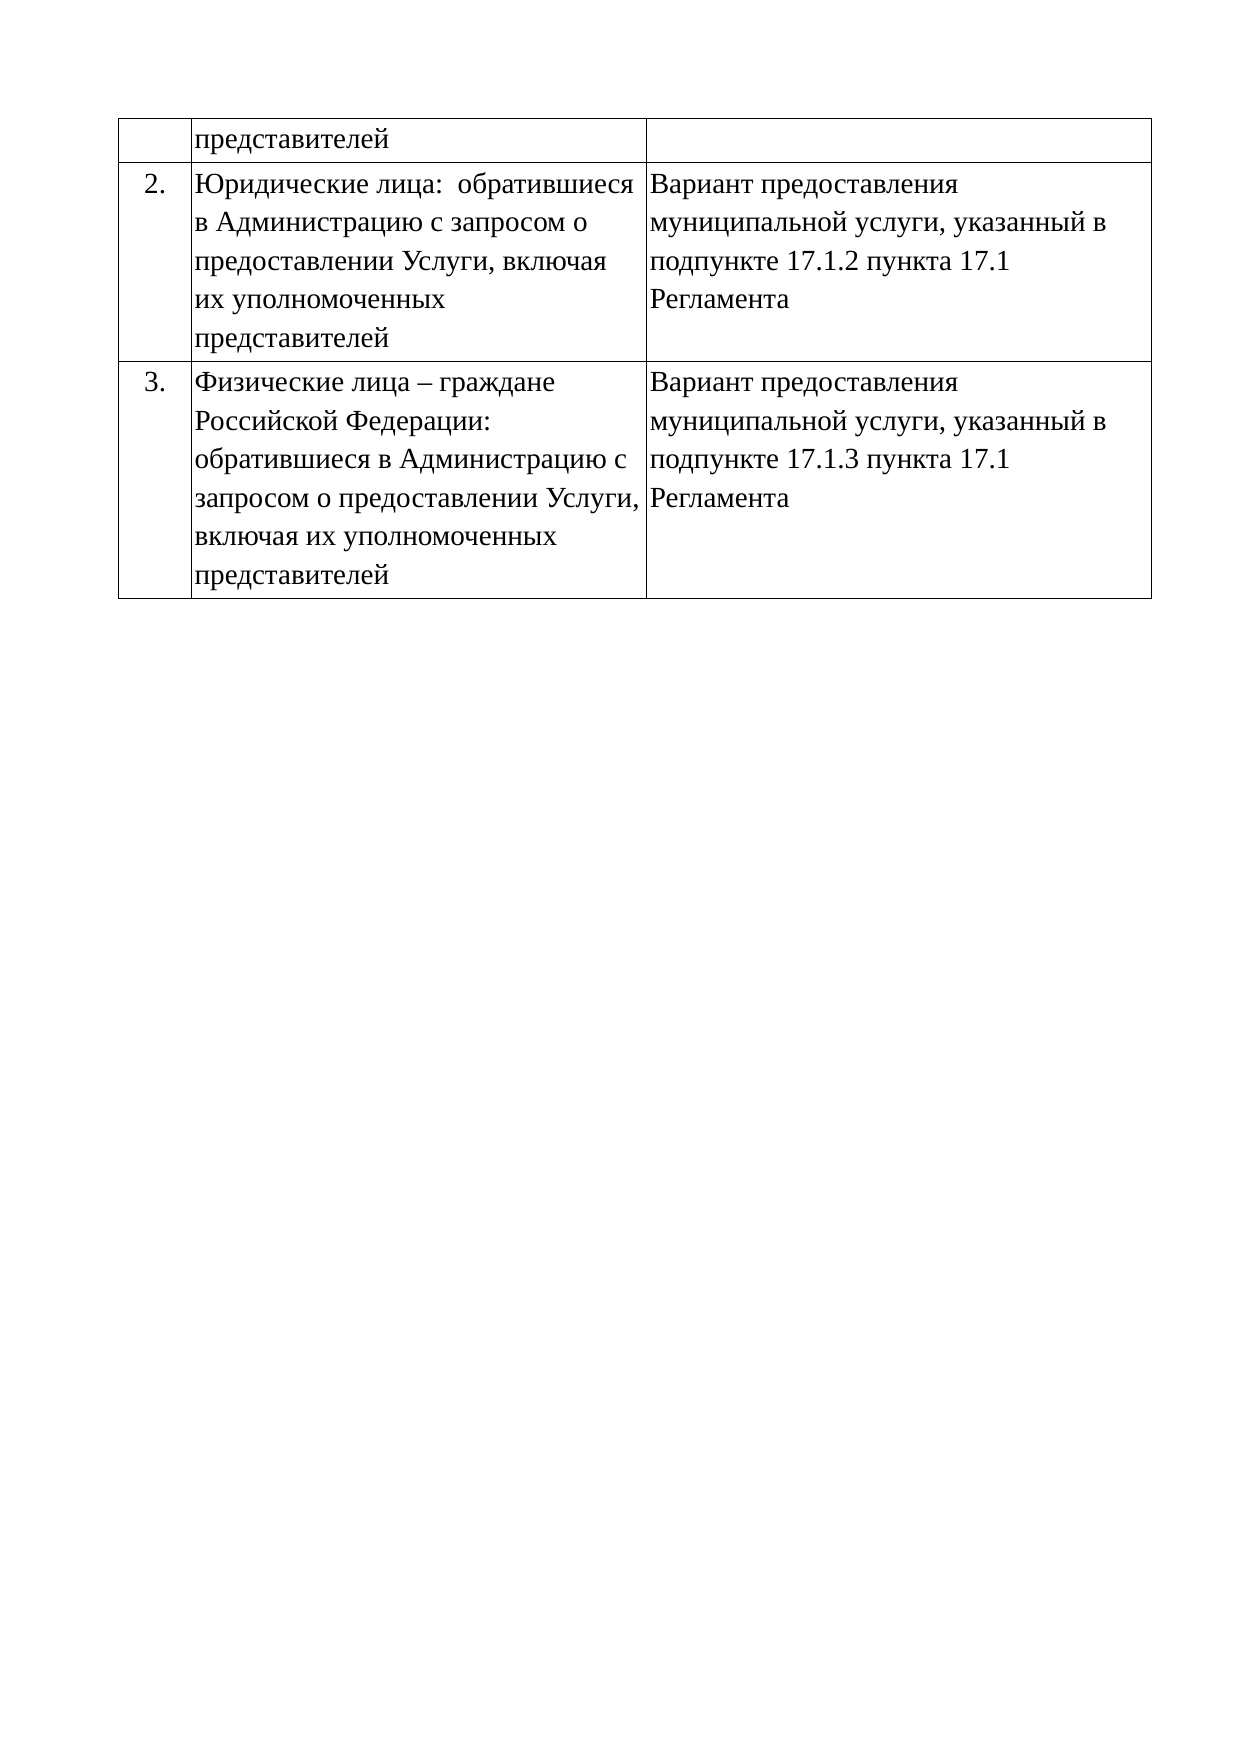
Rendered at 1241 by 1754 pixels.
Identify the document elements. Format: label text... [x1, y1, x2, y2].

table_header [192, 119, 646, 162]
table_cell Вариант предоставления муниципальной услуги, указанный в подпункте 17.1.3 пункта 17.1 Регламента [647, 362, 1151, 597]
table_cell Физические лица – граждане Российской Федерации: обратившиеся в Администрацию с запросом о предоставлении Услуги, включая их уполномоченных представителей [192, 362, 646, 597]
table_cell Юридические лица: обратившиеся в Администрацию с запросом о предоставлении Услуги, включая их уполномоченных представителей [192, 163, 646, 361]
table_cell 2. [119, 163, 191, 361]
table_cell 3. [119, 362, 191, 597]
table_header 1. [119, 119, 191, 162]
table_cell Вариант предоставления муниципальной услуги, указанный в подпункте 17.1.2 пункта 17.1 Регламента [647, 163, 1151, 361]
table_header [647, 119, 1151, 162]
